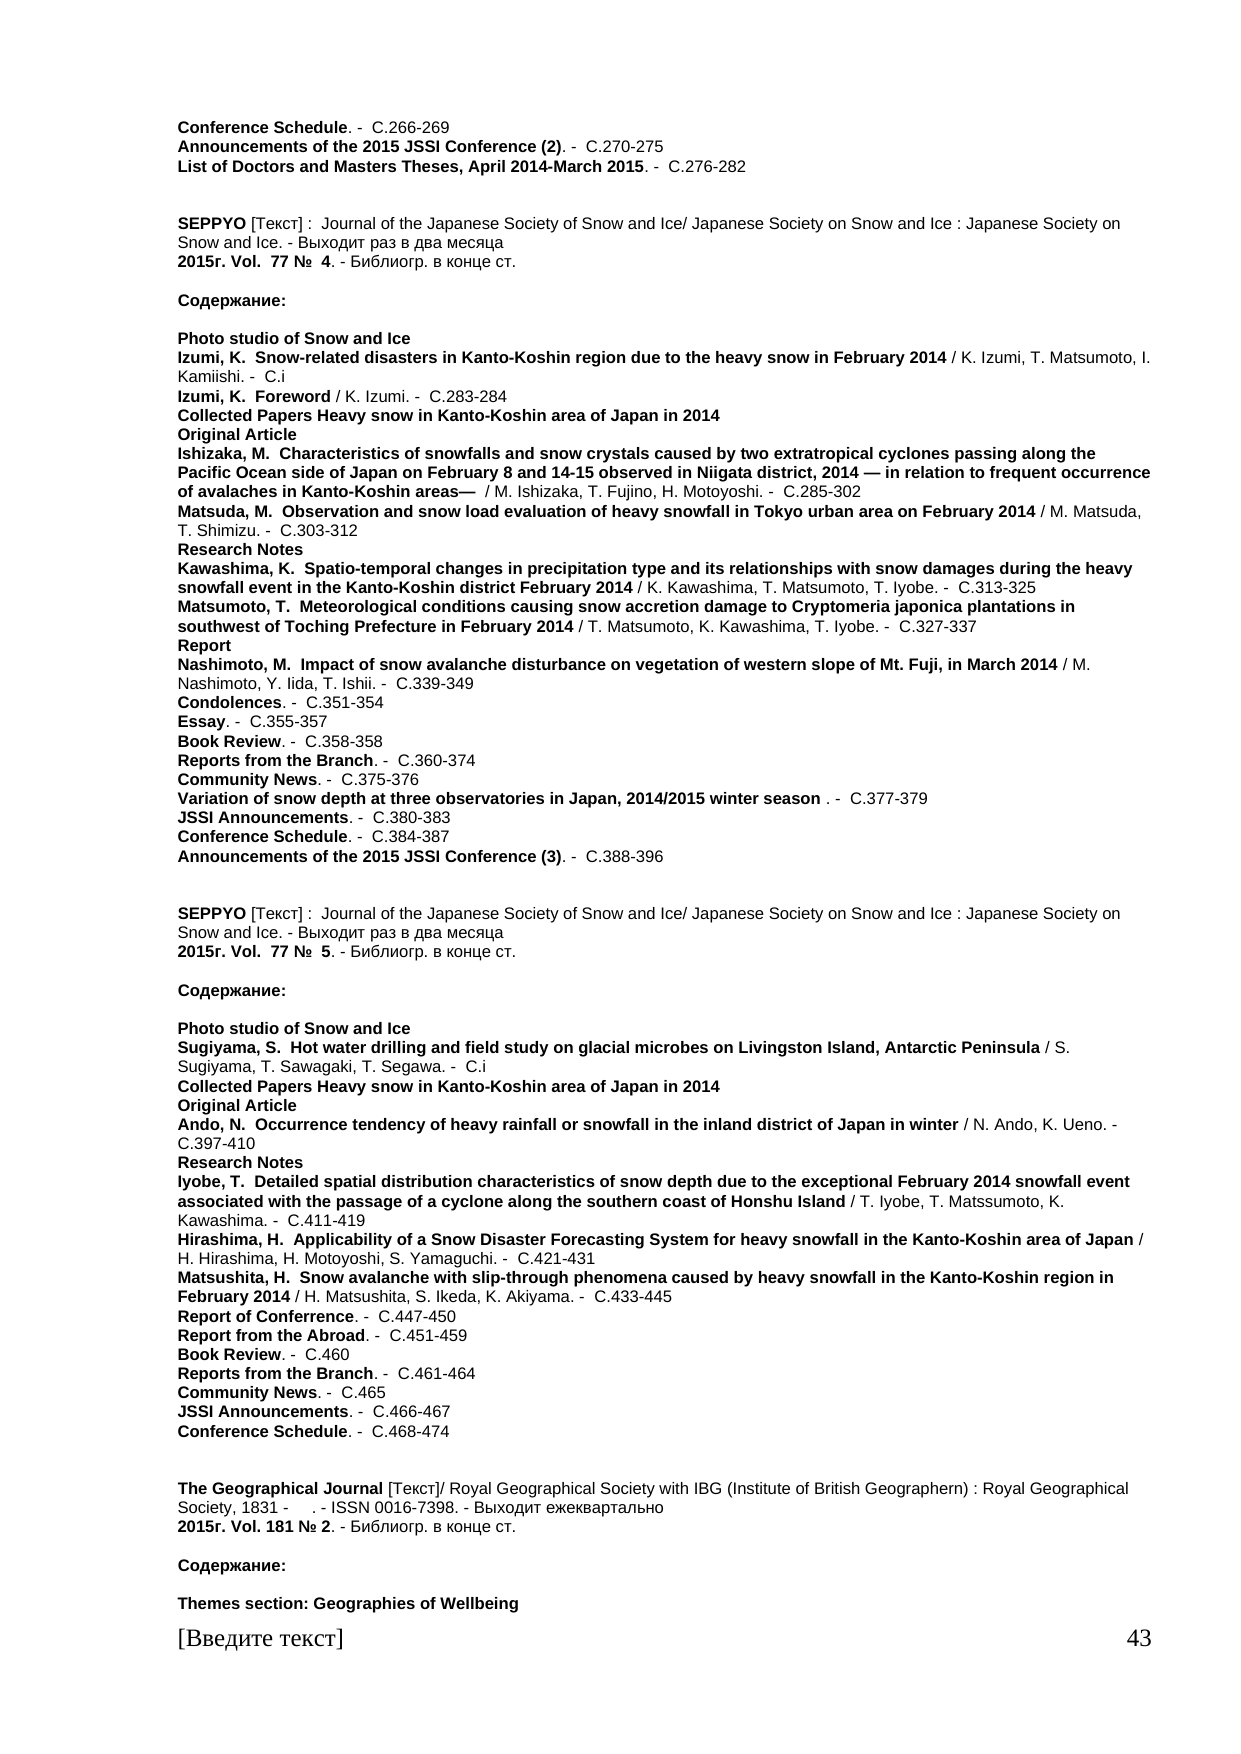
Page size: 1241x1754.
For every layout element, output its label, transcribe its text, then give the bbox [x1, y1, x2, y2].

text Community News. - С.375-376 [177, 770, 1152, 789]
text Izumi, K. Snow-related disasters in Kanto-Koshin region due to the heavy snow in February 2014 / K. Izumi, T. Matsumoto, I. Kamiishi. - С.i [177, 348, 1152, 386]
text The Geographical Journal [Текст]/ Royal Geographical Society with IBG (Institute of British Geographern) : Royal Geographical Society, 1831 - . - ISSN 0016-7398. - Выходит ежеквартально [177, 1479, 1152, 1517]
text Ishizaka, M. Characteristics of snowfalls and snow crystals caused by two extratropical cyclones passing along the Pacific Ocean side of Japan on February 8 and 14-15 observed in Niigata district, 2014 — in relation to frequent occurrence of avalaches in Kanto-Koshin areas— / M. Ishizaka, T. Fujino, H. Motoyoshi. - С.285-302 [177, 444, 1152, 501]
text Photo studio of Snow and Ice [177, 1019, 1152, 1038]
text Book Review. - С.460 [177, 1345, 1152, 1364]
text Original Article [177, 1096, 1152, 1115]
text Matsuda, M. Observation and snow load evaluation of heavy snowfall in Tokyo urban area on February 2014 / M. Matsuda, T. Shimizu. - С.303-312 [177, 501, 1152, 540]
text 2015г. Vol. 77 № 5. - Библиогр. в конце ст. [177, 942, 1152, 961]
text JSSI Announcements. - С.466-467 [177, 1402, 1152, 1421]
text Collected Papers Heavy snow in Kanto-Koshin area of Japan in 2014 [177, 1076, 1152, 1096]
text Reports from the Branch. - С.461-464 [177, 1364, 1152, 1383]
text Announcements of the 2015 JSSI Conference (2). - С.270-275 [177, 137, 1152, 156]
text Reports from the Branch. - С.360-374 [177, 751, 1152, 770]
text Photo studio of Snow and Ice [177, 329, 1152, 348]
text JSSI Announcements. - С.380-383 [177, 808, 1152, 827]
text Conference Schedule. - С.384-387 [177, 827, 1152, 846]
text Community News. - С.465 [177, 1383, 1152, 1402]
text Matsumoto, T. Meteorological conditions causing snow accretion damage to Cryptomeria japonica plantations in southwest of Toching Prefecture in February 2014 / T. Matsumoto, K. Kawashima, T. Iyobe. - С.327-337 [177, 597, 1152, 636]
text Conference Schedule. - С.266-269 [177, 118, 1152, 137]
text List of Doctors and Masters Theses, April 2014-March 2015. - С.276-282 [177, 156, 1152, 176]
text Themes section: Geographies of Wellbeing [177, 1594, 1152, 1613]
text Essay. - С.355-357 [177, 712, 1152, 731]
text Kawashima, K. Spatio-temporal changes in precipitation type and its relationships with snow damages during the heavy snowfall event in the Kanto-Koshin district February 2014 / K. Kawashima, T. Matsumoto, T. Iyobe. - С.313-325 [177, 559, 1152, 597]
text 2015г. Vol. 77 № 4. - Библиогр. в конце ст. [177, 252, 1152, 271]
text Original Article [177, 425, 1152, 444]
text Sugiyama, S. Hot water drilling and field study on glacial microbes on Livingston Island, Antarctic Peninsula / S. Sugiyama, T. Sawagaki, T. Segawa. - С.i [177, 1038, 1152, 1076]
text Ando, N. Occurrence tendency of heavy rainfall or snowfall in the inland district of Japan in winter / N. Ando, K. Ueno. - С.397-410 [177, 1115, 1152, 1153]
text Report [177, 636, 1152, 655]
text Report from the Abroad. - С.451-459 [177, 1326, 1152, 1345]
text 2015г. Vol. 181 № 2. - Библиогр. в конце ст. [177, 1517, 1152, 1536]
text Research Notes [177, 540, 1152, 559]
text Izumi, K. Foreword / K. Izumi. - С.283-284 [177, 386, 1152, 406]
text Announcements of the 2015 JSSI Conference (3). - С.388-396 [177, 846, 1152, 866]
text Iyobe, T. Detailed spatial distribution characteristics of snow depth due to the exceptional February 2014 snowfall event associated with the passage of a cyclone along the southern coast of Honshu Island / T. Iyobe, T. Matssumoto, K. Kawashima. - С.411-419 [177, 1172, 1152, 1230]
text Содержание: [177, 291, 1152, 310]
text Nashimoto, M. Impact of snow avalanche disturbance on vegetation of western slope of Mt. Fuji, in March 2014 / M. Nashimoto, Y. Iida, T. Ishii. - С.339-349 [177, 655, 1152, 693]
text Research Notes [177, 1153, 1152, 1172]
text Variation of snow depth at three observatories in Japan, 2014/2015 winter season . - С.377-379 [177, 789, 1152, 808]
text Matsushita, H. Snow avalanche with slip-through phenomena caused by heavy snowfall in the Kanto-Koshin region in February 2014 / H. Matsushita, S. Ikeda, K. Akiyama. - С.433-445 [177, 1268, 1152, 1306]
text Report of Conferrence. - С.447-450 [177, 1306, 1152, 1326]
text Содержание: [177, 981, 1152, 1000]
text Conference Schedule. - С.468-474 [177, 1421, 1152, 1441]
text Book Review. - С.358-358 [177, 731, 1152, 751]
text Hirashima, H. Applicability of a Snow Disaster Forecasting System for heavy snowfall in the Kanto-Koshin area of Japan / H. Hirashima, H. Motoyoshi, S. Yamaguchi. - С.421-431 [177, 1230, 1152, 1268]
text Condolences. - С.351-354 [177, 693, 1152, 712]
text Содержание: [177, 1556, 1152, 1575]
text Collected Papers Heavy snow in Kanto-Koshin area of Japan in 2014 [177, 406, 1152, 425]
